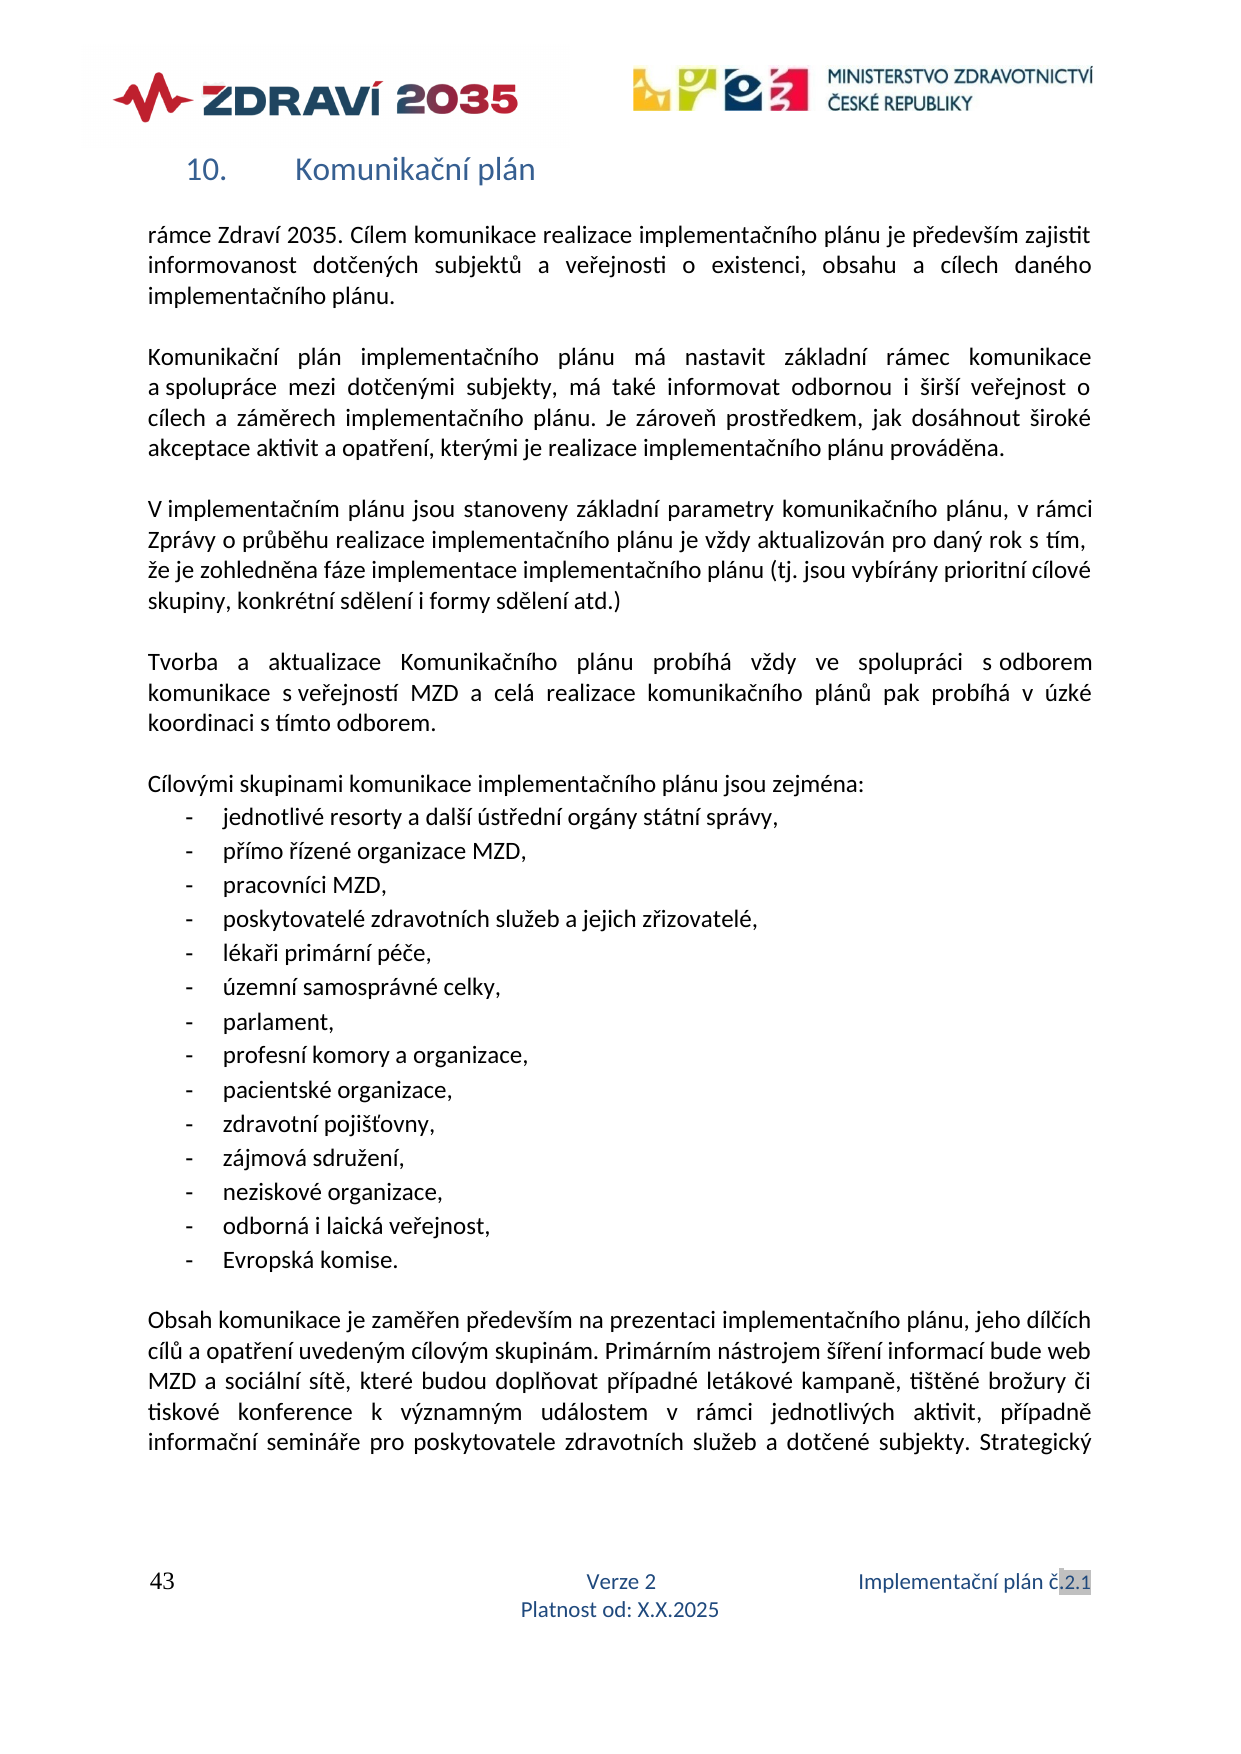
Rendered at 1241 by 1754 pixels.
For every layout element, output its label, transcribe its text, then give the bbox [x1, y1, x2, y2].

picture [633, 65, 1093, 111]
text Tvorba a aktualizace Komunikačního plánu probíhá vždy ve spolupráci s odborem komunikace s veřejností MZD a celá realizace komunikačního plánů pak probíhá v úzké koordinaci s tímto odborem. [148, 646, 1093, 738]
list lékaři primární péče, [185, 935, 1093, 969]
text Cílovými skupinami komunikace implementačního plánu jsou zejména: [148, 768, 1093, 799]
text Komunikační plán implementačního plánu má nastavit základní rámec komunikace a spolupráce mezi dotčenými subjekty, má také informovat odbornou i širší veřejnost o cílech a záměrech implementačního plánu. Je zároveň prostředkem, jak dosáhnout široké akceptace aktivit a opatření, kterými je realizace implementačního plánu prováděna. [148, 341, 1093, 463]
text rámce Zdraví 2035. Cílem komunikace realizace implementačního plánu je především zajistit informovanost dotčených subjektů a veřejnosti o existenci, obsahu a cílech daného implementačního plánu. [148, 219, 1093, 310]
list neziskové organizace, [185, 1173, 1093, 1207]
list pracovníci MZD, [185, 867, 1093, 901]
list parlament, [185, 1003, 1093, 1037]
text V implementačním plánu jsou stanoveny základní parametry komunikačního plánu, v rámci Zprávy o průběhu realizace implementačního plánu je vždy aktualizován pro daný rok s tím, že je zohledněna fáze implementace implementačního plánu (tj. jsou vybírány prioritní cílové skupiny, konkrétní sdělení i formy sdělení atd.) [148, 493, 1093, 616]
list odborná i laická veřejnost, [185, 1207, 1093, 1242]
list zájmová sdružení, [185, 1139, 1093, 1173]
picture [81, 44, 571, 148]
list přímo řízené organizace MZD, [185, 833, 1093, 867]
subtitle Komunikační plán [185, 148, 1093, 188]
list poskytovatelé zdravotních služeb a jejich zřizovatelé, [185, 901, 1093, 935]
list profesní komory a organizace, [185, 1037, 1093, 1071]
list zdravotní pojišťovny, [185, 1105, 1093, 1139]
list pacientské organizace, [185, 1071, 1093, 1105]
list územní samosprávné celky, [185, 969, 1093, 1003]
list jednotlivé resorty a další ústřední orgány státní správy, [185, 799, 1093, 833]
list Evropská komise. [185, 1242, 1093, 1276]
